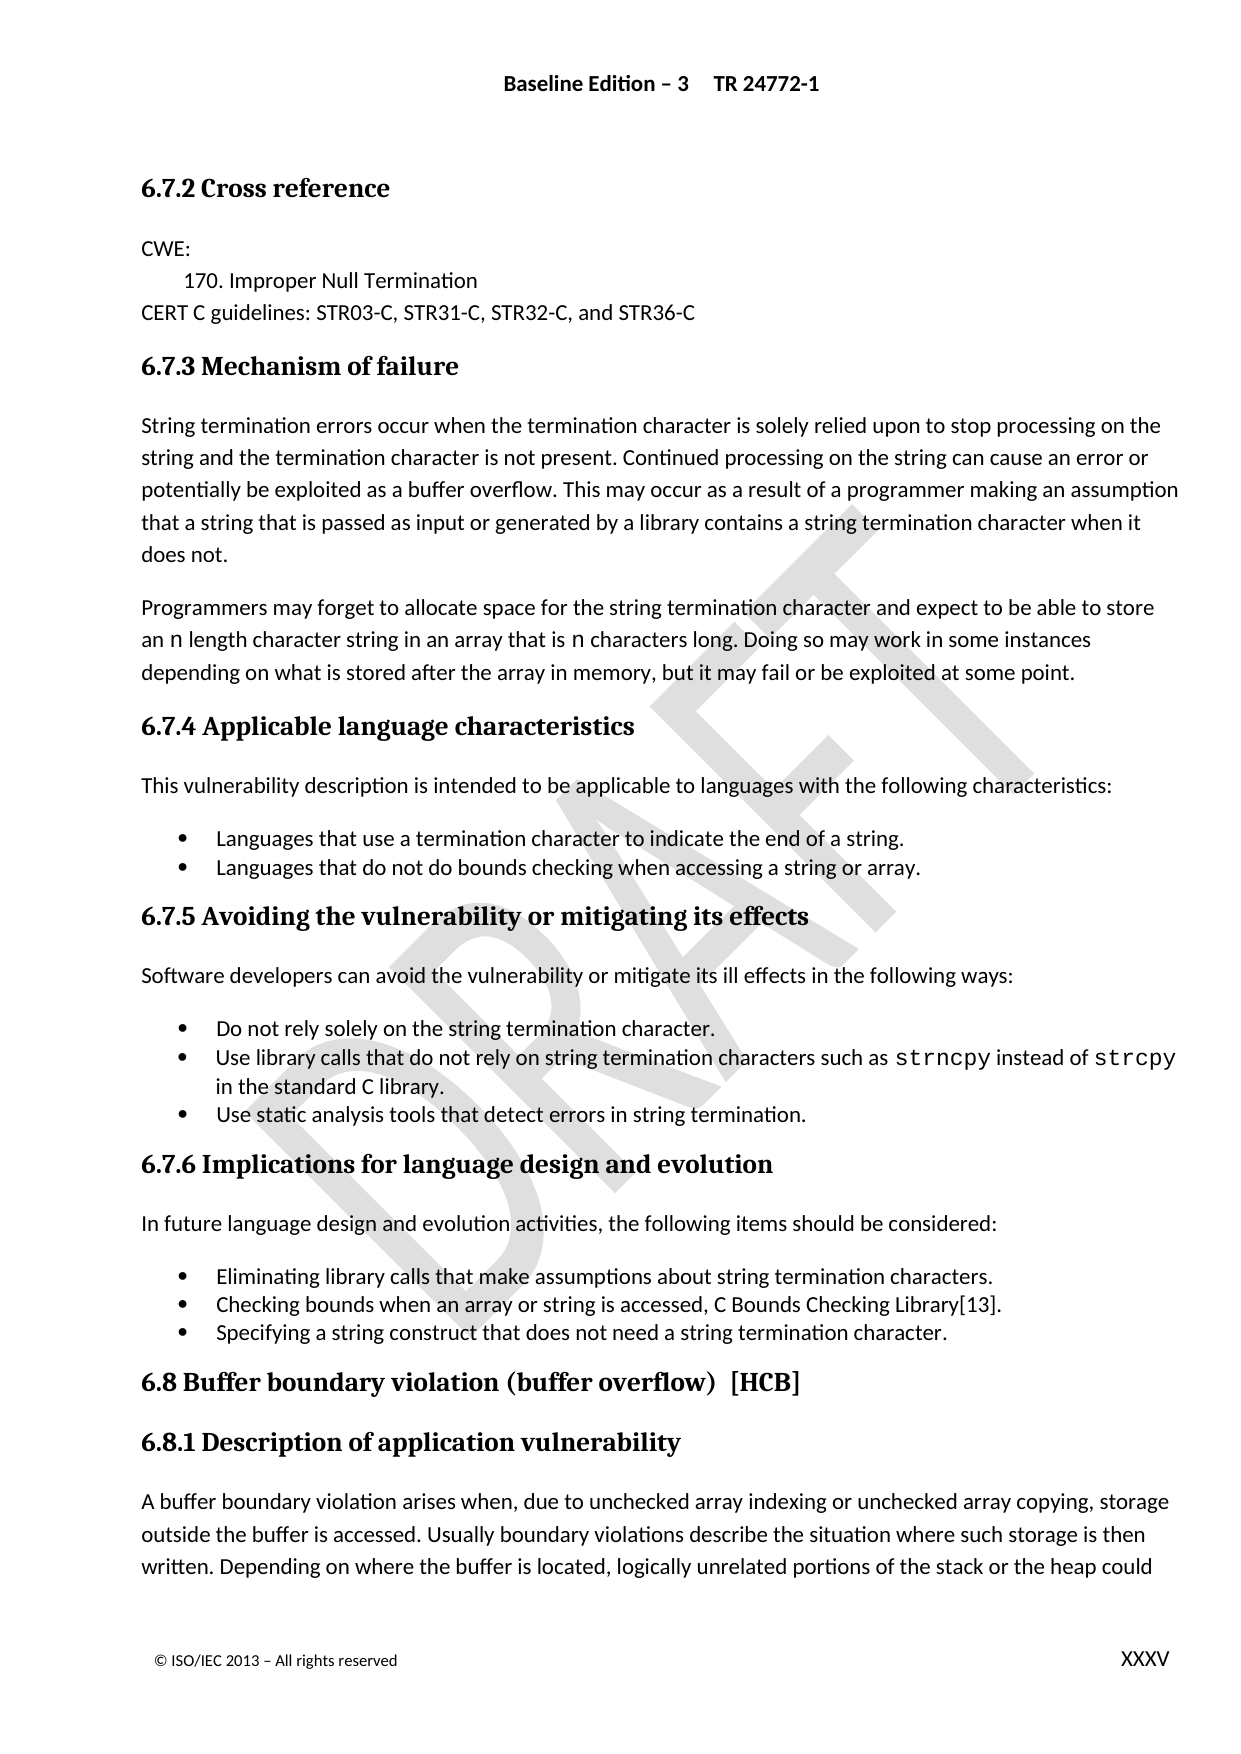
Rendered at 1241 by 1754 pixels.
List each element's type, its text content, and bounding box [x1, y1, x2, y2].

text 170. Improper Null Termination [183, 266, 1182, 294]
text Programmers may forget to allocate space for the string termination character and expect to be able to store an n length character string in an array that is n characters long. Doing so may work in some instances depending on what is stored after the array in memory, but it may fail or be exploited at some point. [141, 593, 1182, 686]
text In future language design and evolution activities, the following items should be considered: [141, 1209, 1182, 1237]
subtitle 6.7.4 Applicable language characteristics [141, 711, 1182, 743]
subtitle 6.7.2 Cross reference [141, 173, 1182, 205]
subtitle 6.8 Buffer boundary violation (buffer overflow) [HCB] [141, 1367, 1182, 1398]
list Specifying a string construct that does not need a string termination character. [178, 1318, 1182, 1346]
subtitle 6.7.5 Avoiding the vulnerability or mitigating its effects [141, 901, 1182, 933]
list Checking bounds when an array or string is accessed, C Bounds Checking Library[13]. [178, 1290, 1182, 1318]
list Do not rely solely on the string termination character. [178, 1014, 1182, 1043]
text Software developers can avoid the vulnerability or mitigate its ill effects in the following ways: [141, 962, 1182, 989]
text CERT C guidelines: STR03-C, STR31-C, STR32-C, and STR36-C [141, 298, 1182, 326]
list Use library calls that do not rely on string termination characters such as strncpy instead of strcpy in the standard C library. [178, 1043, 1182, 1100]
text CWE: [141, 234, 1182, 262]
list Languages that use a termination character to indicate the end of a string. [178, 824, 1182, 853]
subtitle 6.7.3 Mechanism of failure [141, 351, 1182, 382]
list Languages that do not do bounds checking when accessing a string or array. [178, 853, 1182, 881]
text String termination errors occur when the termination character is solely relied upon to stop processing on the string and the termination character is not present. Continued processing on the string can cause an error or potentially be exploited as a buffer overflow. This may occur as a result of a programmer making an assumption that a string that is passed as input or generated by a library contains a string termination character when it does not. [141, 411, 1182, 568]
list Eliminating library calls that make assumptions about string termination characters. [178, 1262, 1182, 1290]
text This vulnerability description is intended to be applicable to languages with the following characteristics: [141, 772, 1182, 799]
subtitle 6.7.6 Implications for language design and evolution [141, 1149, 1182, 1180]
list Use static analysis tools that detect errors in string termination. [178, 1100, 1182, 1128]
subtitle 6.8.1 Description of application vulnerability [141, 1427, 1182, 1458]
